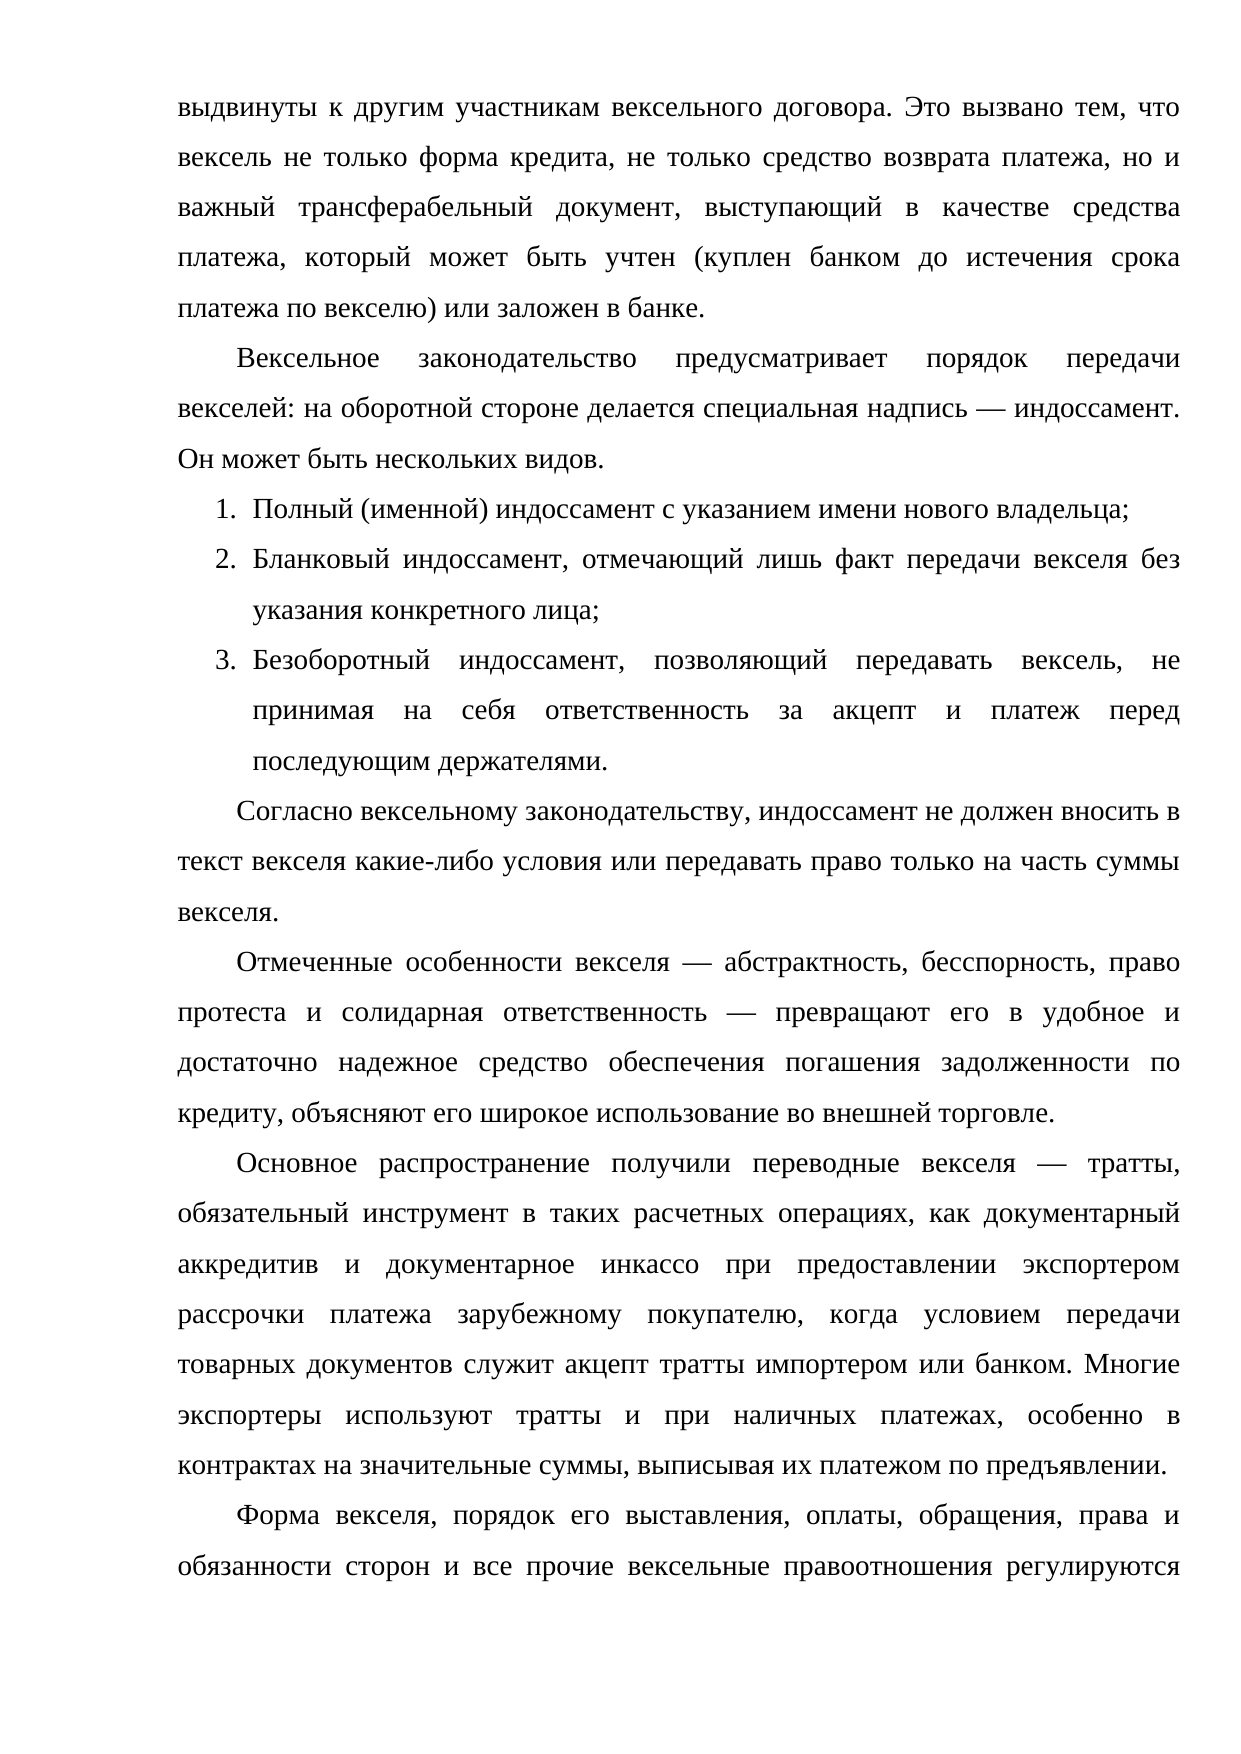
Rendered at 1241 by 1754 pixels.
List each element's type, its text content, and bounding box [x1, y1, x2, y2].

list Безоборотный индоссамент, позволяющий передавать вексель, не принимая на себя ответственность за акцепт и платеж перед последующим держателями. [215, 642, 1181, 776]
list Полный (именной) индоссамент с указанием имени нового владельца; [215, 491, 1181, 525]
text Вексельное законодательство предусматривает порядок передачи векселей: на оборотной стороне делается специальная надпись — индоссамент. Он может быть нескольких видов. [177, 340, 1181, 474]
text Отмеченные особенности векселя — абстрактность, бесспорность, право протеста и солидарная ответственность — превращают его в удобное и достаточно надежное средство обеспечения погашения задолженности по кредиту, объясняют его широкое использование во внешней торговле. [177, 944, 1181, 1128]
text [177, 89, 1181, 323]
list Бланковый индоссамент, отмечающий лишь факт передачи векселя без указания конкретного лица; [215, 541, 1181, 625]
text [177, 1497, 1181, 1581]
text Согласно вексельному законодательству, индоссамент не должен вносить в текст векселя какие-либо условия или передавать право только на часть суммы векселя. [177, 793, 1181, 927]
text Основное распространение получили переводные векселя — тратты, обязательный инструмент в таких расчетных операциях, как документарный аккредитив и документарное инкассо при предоставлении экспортером рассрочки платежа зарубежному покупателю, когда условием передачи товарных документов служит акцепт тратты импортером или банком. Многие экспортеры используют тратты и при наличных платежах, особенно в контрактах на значительные суммы, выписывая их платежом по предъявлении. [177, 1145, 1181, 1481]
